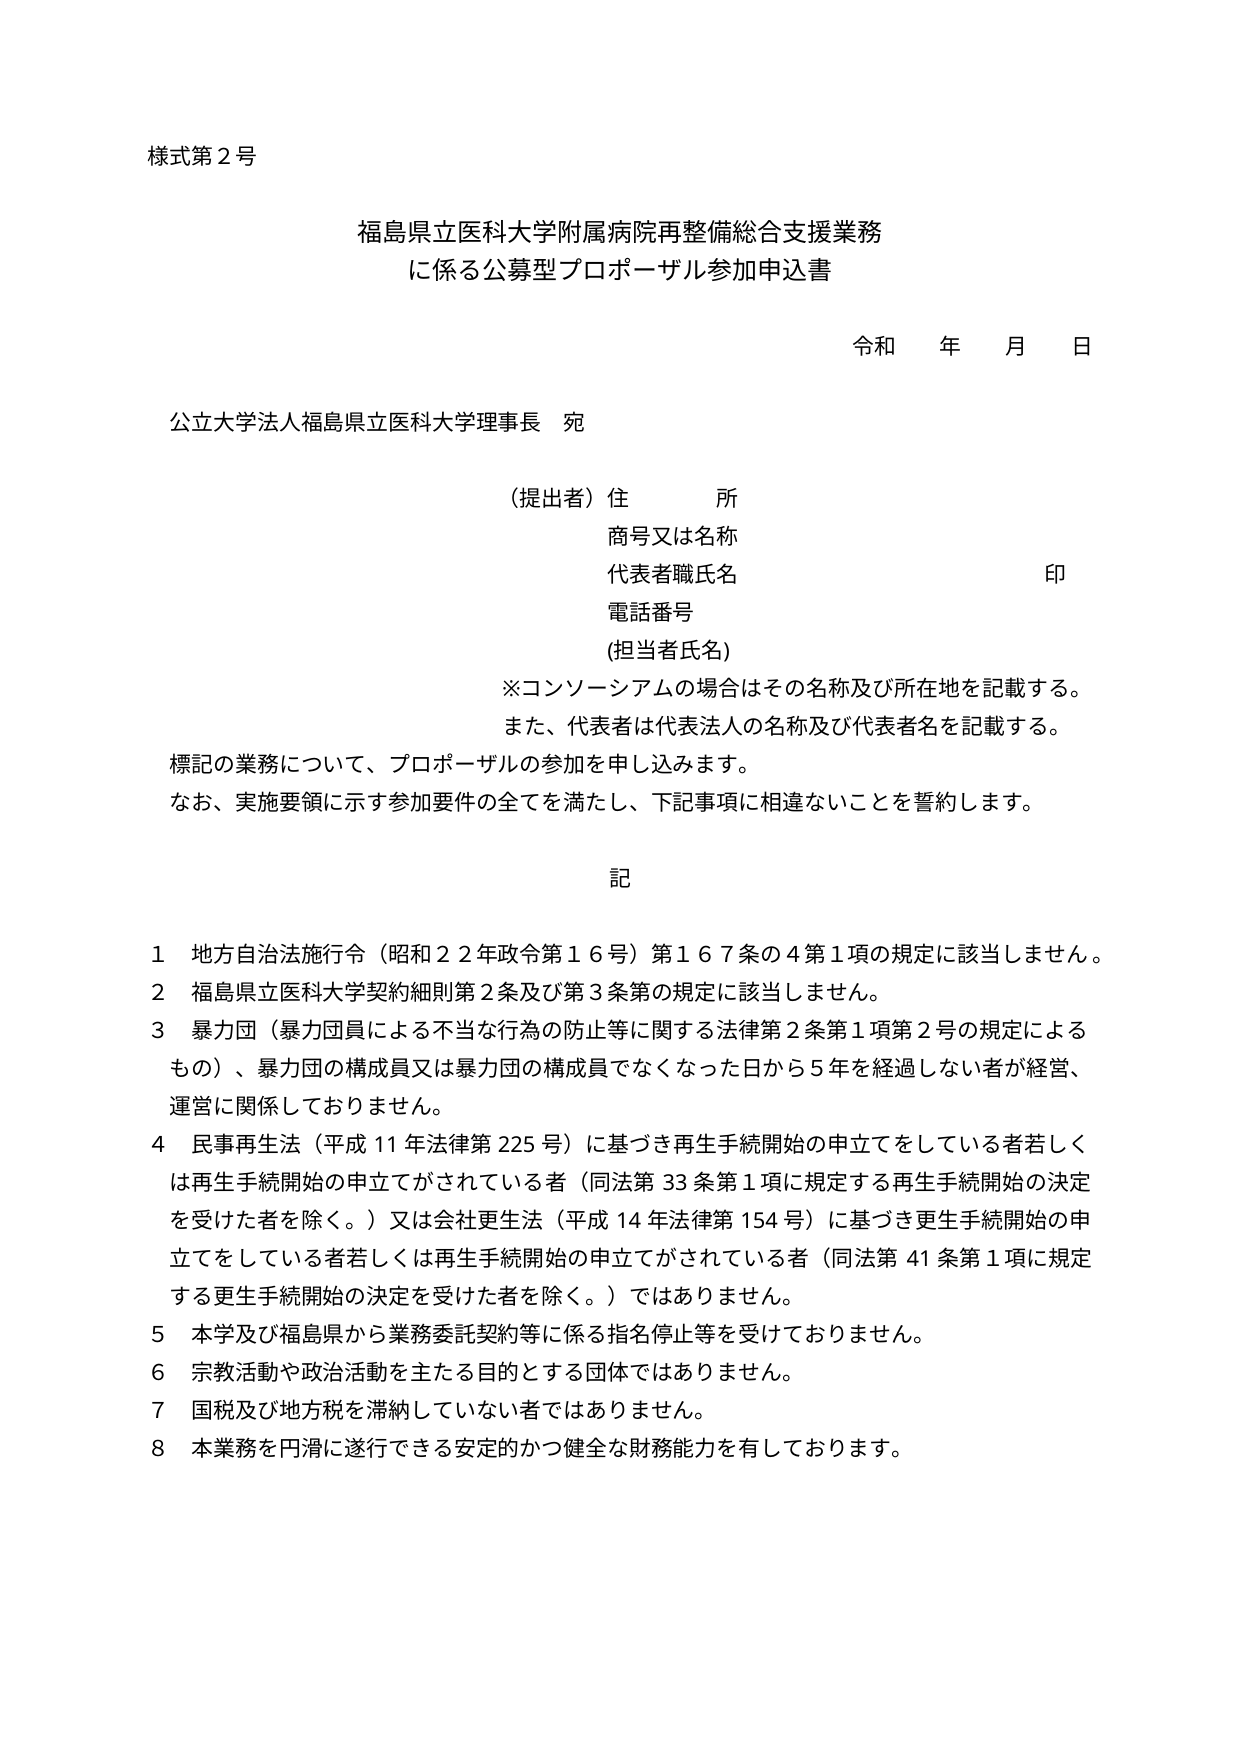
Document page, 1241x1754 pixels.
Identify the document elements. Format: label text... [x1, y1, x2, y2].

text (担当者氏名) [498, 630, 1092, 668]
text 公立大学法人福島県立医科大学理事長 宛 [148, 402, 1092, 440]
text ５ 本学及び福島県から業務委託契約等に係る指名停止等を受けておりません。 [148, 1314, 1092, 1352]
text ３ 暴力団（暴力団員による不当な行為の防止等に関する法律第２条第１項第２号の規定によるもの）、暴力団の構成員又は暴力団の構成員でなくなった日から５年を経過しない者が経営、運営に関係しておりません。 [148, 1010, 1092, 1124]
text 様式第２号 [148, 136, 1092, 173]
text ４ 民事再生法（平成 11 年法律第 225 号）に基づき再生手続開始の申立てをしている者若しくは再生手続開始の申立てがされている者（同法第 33 条第１項に規定する再生手続開始の決定を受けた者を除く。）又は会社更生法（平成 14 年法律第 154 号）に基づき更生手続開始の申立てをしている者若しくは再生手続開始の申立てがされている者（同法第 41 条第１項に規定する更生手続開始の決定を受けた者を除く。）ではありません。 [148, 1124, 1092, 1314]
text １ 地方自治法施行令（昭和２２年政令第１６号）第１６７条の４第１項の規定に該当しません。２ 福島県立医科大学契約細則第２条及び第３条第の規定に該当しません。 [148, 934, 1092, 1010]
text 福島県立医科大学附属病院再整備総合支援業務 [148, 212, 1092, 249]
text 令和 年 月 日 [148, 326, 1092, 364]
text 記 [148, 858, 1092, 896]
text ６ 宗教活動や政治活動を主たる目的とする団体ではありません。 [148, 1352, 1092, 1390]
text なお、実施要領に示す参加要件の全てを満たし、下記事項に相違ないことを誓約します。 [148, 782, 1092, 820]
text 標記の業務について、プロポーザルの参加を申し込みます。 [148, 744, 1092, 782]
text ８ 本業務を円滑に遂行できる安定的かつ健全な財務能力を有しております。 [148, 1428, 1092, 1466]
text 電話番号 [498, 592, 1092, 630]
text 商号又は名称 [498, 516, 1092, 554]
text （提出者）住 所 [410, 478, 1092, 516]
text 代表者職氏名 印 [498, 554, 1092, 592]
text ※コンソーシアムの場合はその名称及び所在地を記載する。また、代表者は代表法人の名称及び代表者名を記載する。 [502, 668, 1092, 744]
text に係る公募型プロポーザル参加申込書 [148, 249, 1092, 288]
text ７ 国税及び地方税を滞納していない者ではありません。 [148, 1390, 1092, 1428]
